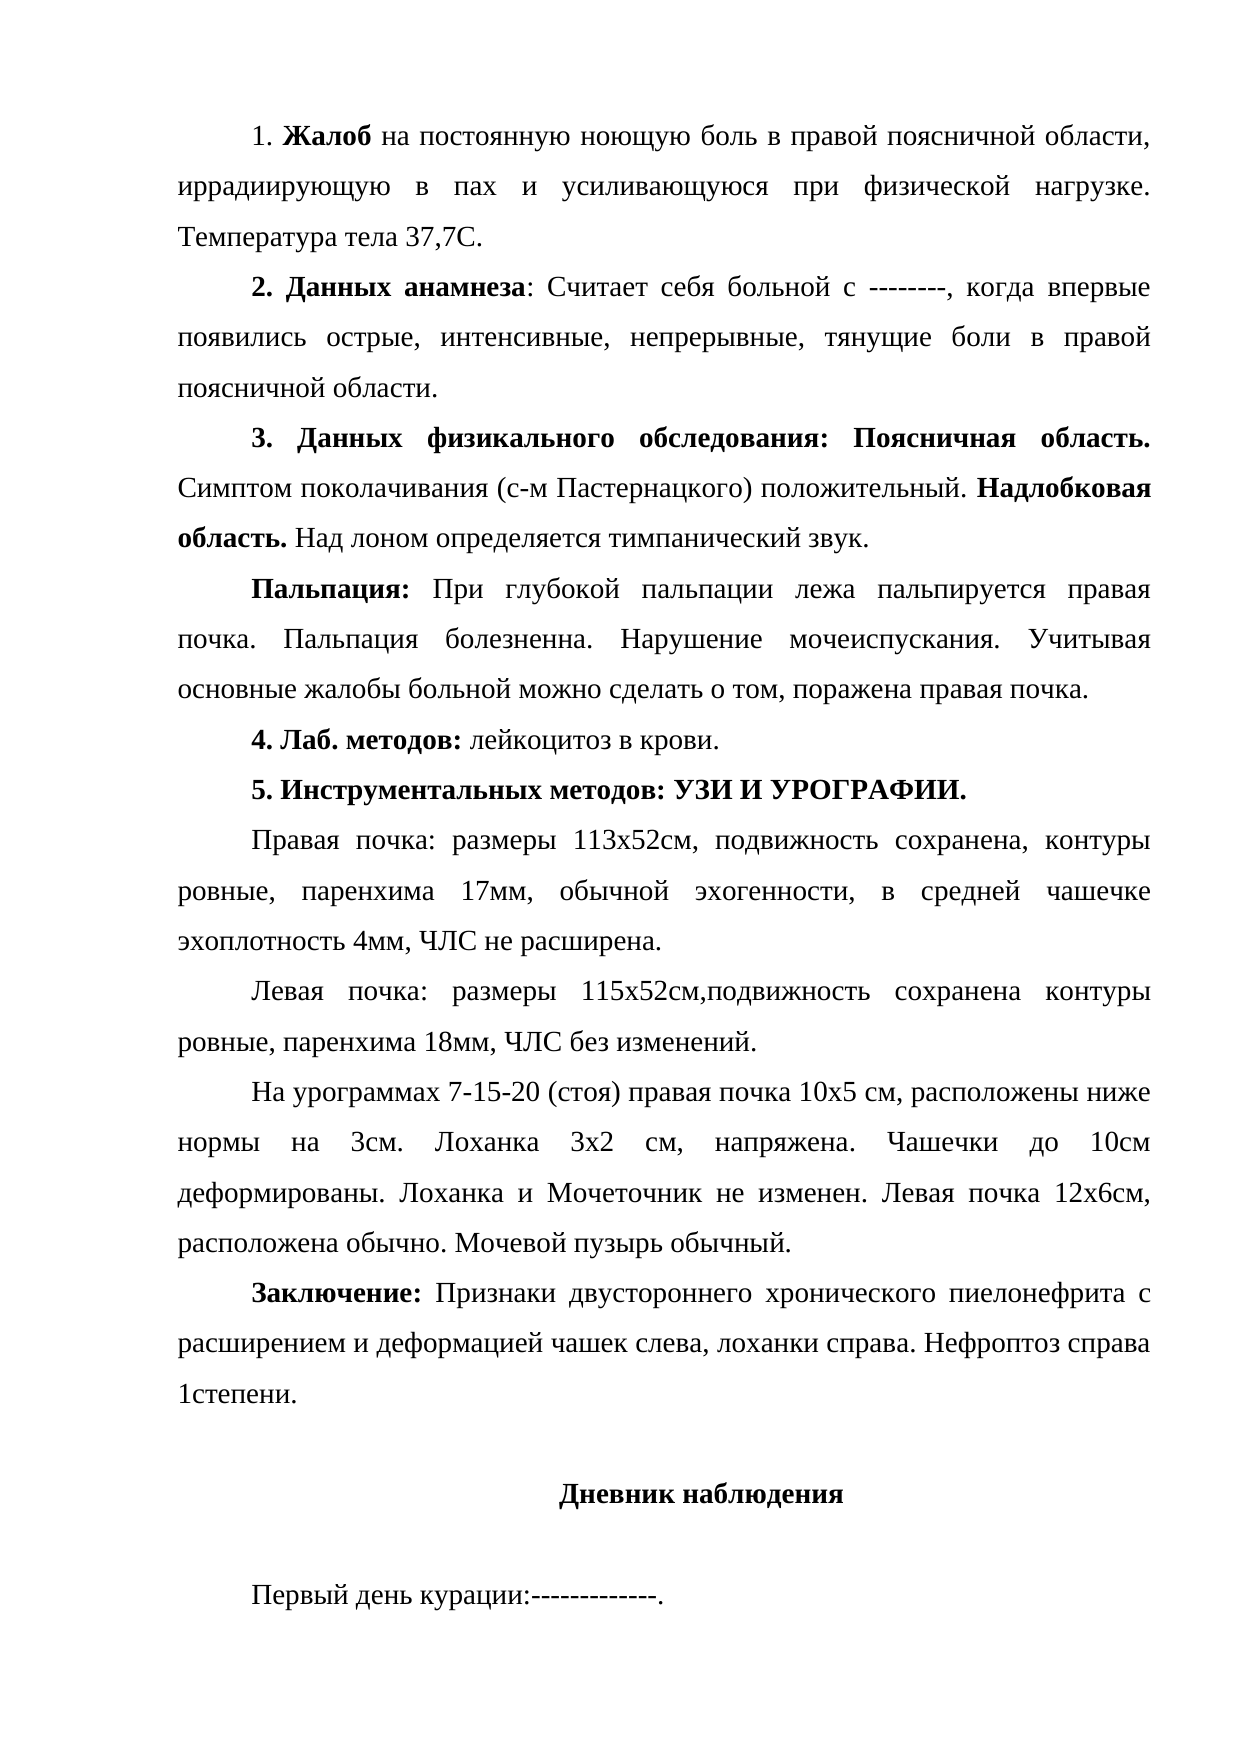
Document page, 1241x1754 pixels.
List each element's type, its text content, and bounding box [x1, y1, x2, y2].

text На урограммах 7-15-20 (стоя) правая почка 10х5 см, расположены ниже нормы на 3см. Лоханка 3х2 см, напряжена. Чашечки до 10см деформированы. Лоханка и Мочеточник не изменен. Левая почка 12х6см, расположена обычно. Мочевой пузырь обычный. [177, 1074, 1152, 1258]
text 3. Данных физикального обследования: Поясничная область. Симптом поколачивания (с-м Пастернацкого) положительный. Надлобковая область. Над лоном определяется тимпанический звук. [177, 420, 1152, 554]
text 2. Данных анамнеза: Считает себя больной с --------, когда впервые появились острые, интенсивные, непрерывные, тянущие боли в правой поясничной области. [177, 269, 1152, 403]
text Дневник наблюдения [177, 1477, 1152, 1510]
text Заключение: Признаки двустороннего хронического пиелонефрита с расширением и деформацией чашек слева, лоханки справа. Нефроптоз справа 1степени. [177, 1275, 1152, 1409]
text Правая почка: размеры 113х52см, подвижность сохранена, контуры ровные, паренхима 17мм, обычной эхогенности, в средней чашечке эхоплотность 4мм, ЧЛС не расширена. [177, 822, 1152, 957]
text 5. Инструментальных методов: УЗИ И УРОГРАФИИ. [177, 772, 1152, 806]
text 1. Жалоб на постоянную ноющую боль в правой поясничной области, иррадиирующую в пах и усиливающуюся при физической нагрузке. Температура тела 37,7С. [177, 118, 1152, 252]
text Первый день курации:-------------. [177, 1577, 1152, 1611]
text Пальпация: При глубокой пальпации лежа пальпируется правая почка. Пальпация болезненна. Нарушение мочеиспускания. Учитывая основные жалобы больной можно сделать о том, поражена правая почка. [177, 571, 1152, 705]
text 4. Лаб. методов: лейкоцитоз в крови. [177, 722, 1152, 755]
text Левая почка: размеры 115х52см,подвижность сохранена контуры ровные, паренхима 18мм, ЧЛС без изменений. [177, 973, 1152, 1057]
